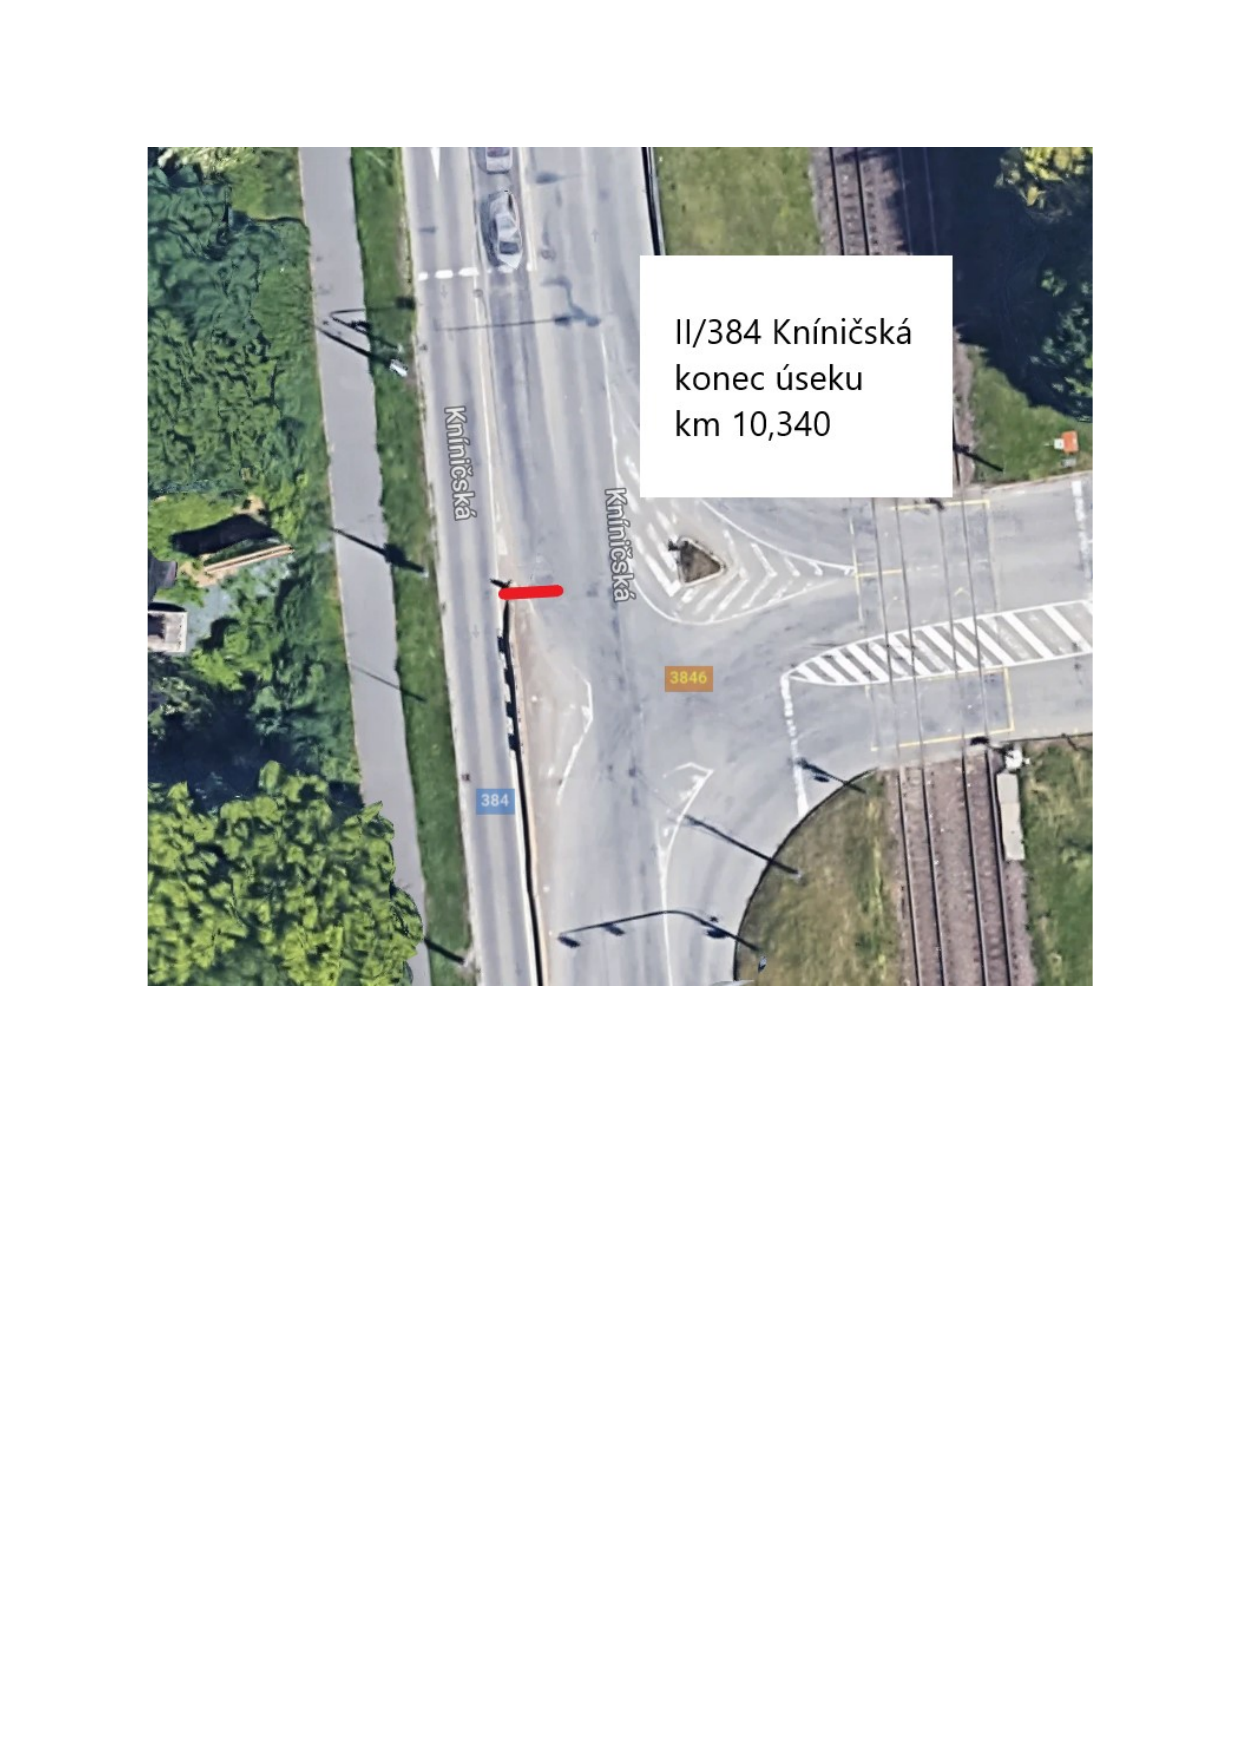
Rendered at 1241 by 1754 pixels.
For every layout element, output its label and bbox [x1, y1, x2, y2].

picture [147, 147, 1093, 986]
